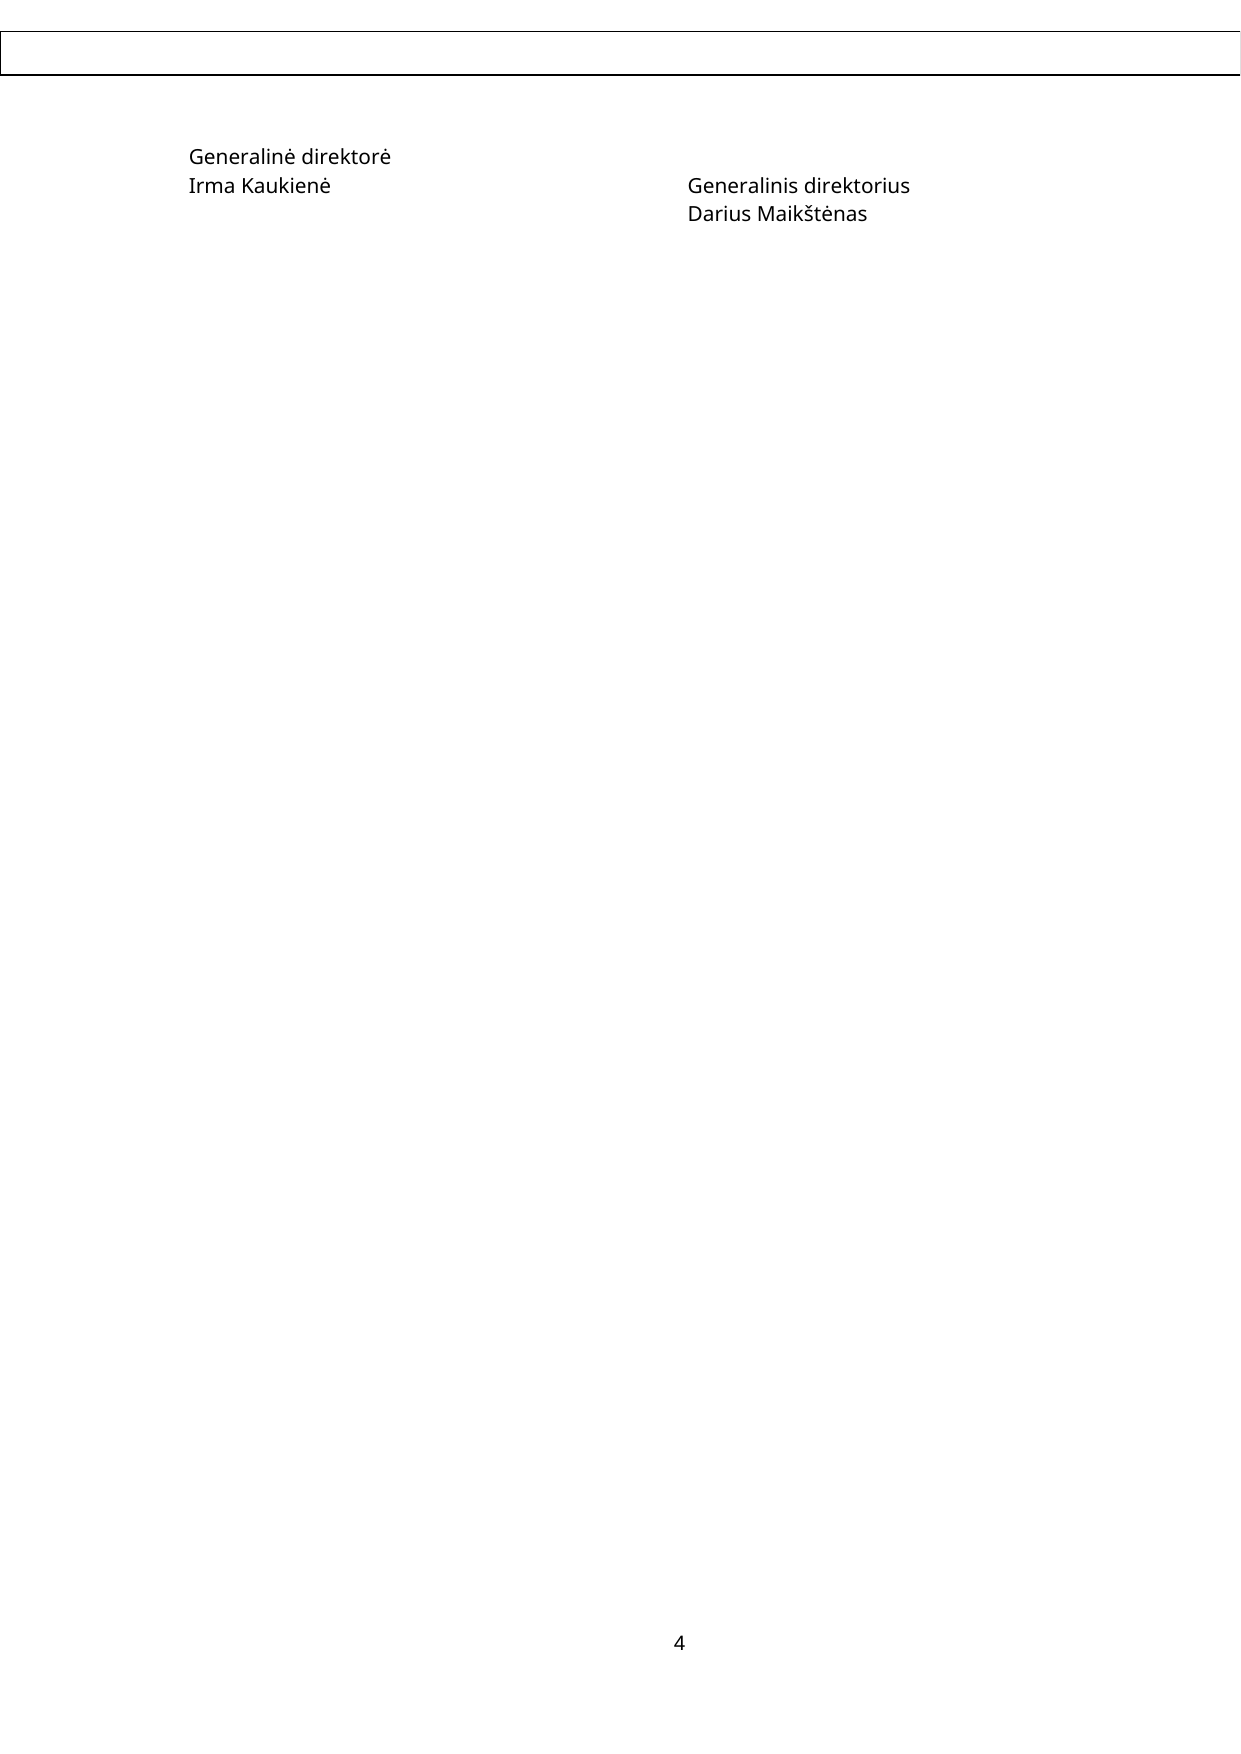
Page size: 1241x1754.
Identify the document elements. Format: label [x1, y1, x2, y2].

table_header [177, 142, 676, 390]
table_header [676, 142, 1175, 390]
